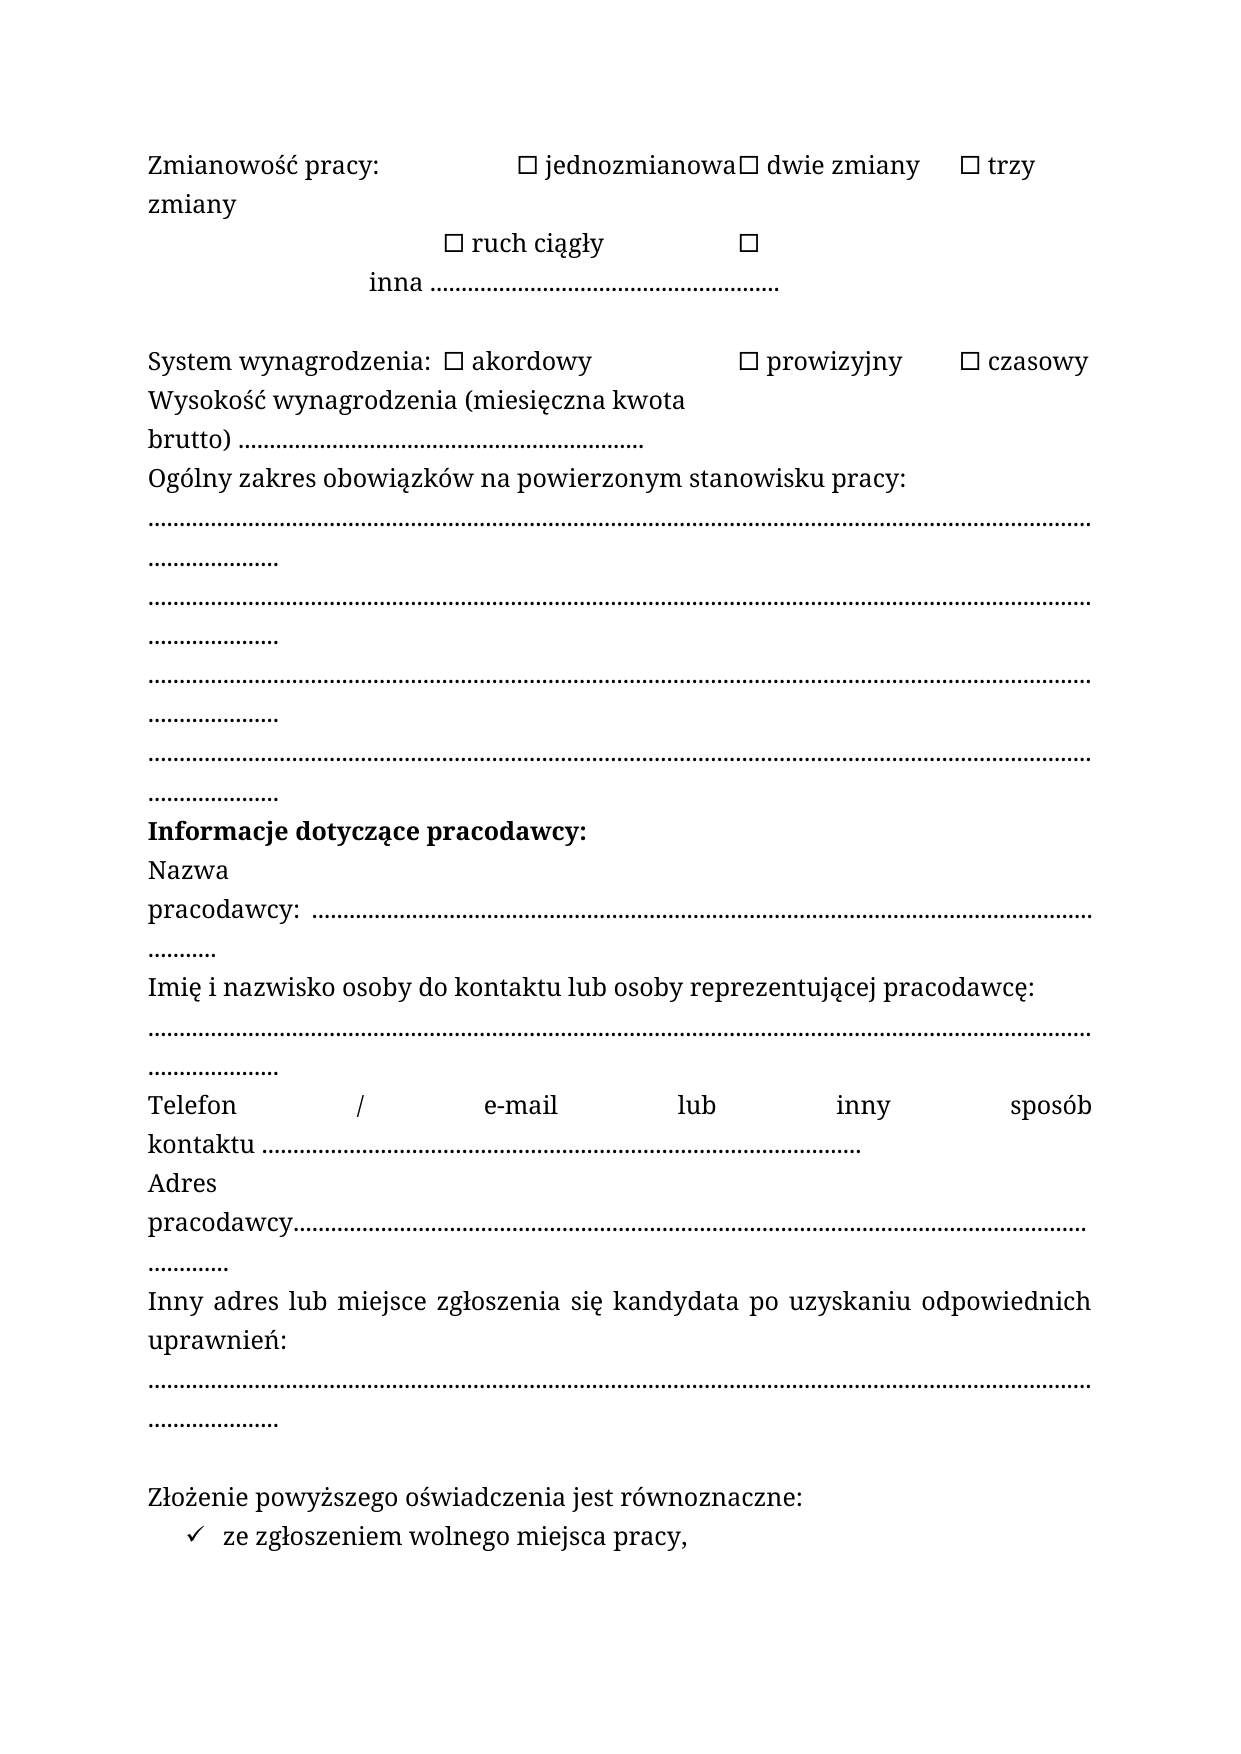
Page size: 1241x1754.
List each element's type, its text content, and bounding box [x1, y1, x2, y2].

text ............................................................................................................................................................................ [148, 657, 1093, 730]
text System wynagrodzenia: akordowy prowizyjny czasowy [148, 343, 1093, 377]
text Adres pracodawcy............................................................................................................................................ [148, 1166, 1093, 1278]
text ............................................................................................................................................................................ [148, 1009, 1093, 1082]
text ............................................................................................................................................................................ [148, 578, 1093, 652]
text Zmianowość pracy: jednozmianowa dwie zmiany trzy zmiany [148, 148, 1093, 221]
text Złożenie powyższego oświadczenia jest równoznaczne: [148, 1479, 1093, 1513]
text Nazwa pracodawcy: ........................................................................................................................................ [148, 853, 1093, 965]
text ............................................................................................................................................................................ [148, 500, 1093, 573]
list ze zgłoszeniem wolnego miejsca pracy, [185, 1518, 1093, 1552]
text Ogólny zakres obowiązków na powierzonym stanowisku pracy: [148, 461, 1093, 495]
text Telefon / e-mail lub inny sposób kontaktu ................................................................................................ [148, 1088, 1093, 1161]
text ............................................................................................................................................................................ [148, 1362, 1093, 1435]
text ruch ciągły inna ........................................................ [369, 226, 1093, 299]
text Wysokość wynagrodzenia (miesięczna kwota brutto) ................................................................. [148, 383, 1093, 456]
text Informacje dotyczące pracodawcy: [148, 813, 1093, 847]
text ............................................................................................................................................................................ [148, 735, 1093, 808]
text Inny adres lub miejsce zgłoszenia się kandydata po uzyskaniu odpowiednich uprawnień: [148, 1283, 1093, 1357]
text Imię i nazwisko osoby do kontaktu lub osoby reprezentującej pracodawcę: [148, 970, 1093, 1004]
